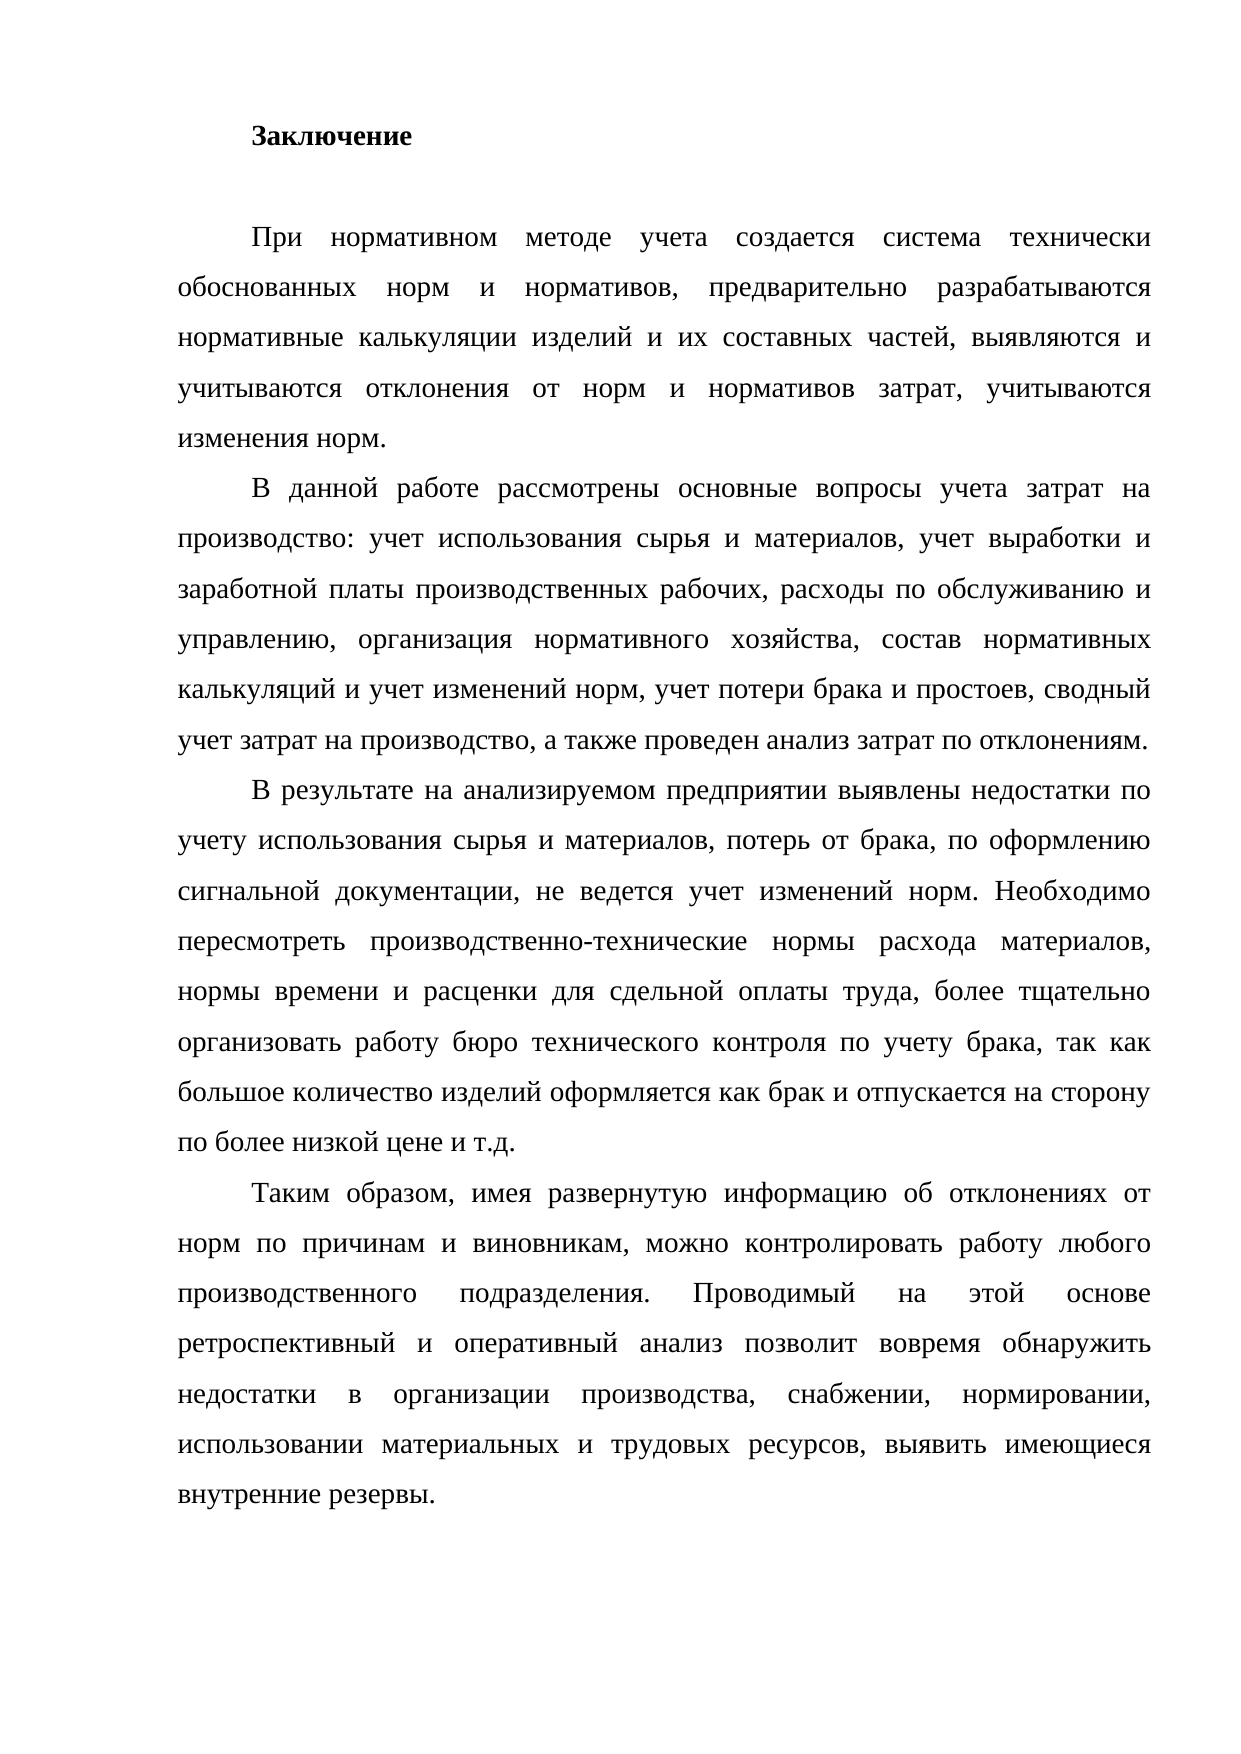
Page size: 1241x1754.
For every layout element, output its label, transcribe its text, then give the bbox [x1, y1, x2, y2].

text Таким образом, имея развернутую информацию об отклонениях от норм по причинам и виновникам, можно контролировать работу любого производственного подразделения. Проводимый на этой основе ретроспективный и оперативный анализ позволит вовремя обнаружить недостатки в организации производства, снабжении, нормировании, использовании материальных и трудовых ресурсов, выявить имеющиеся внутренние резервы. [177, 1175, 1152, 1510]
text В данной работе рассмотрены основные вопросы учета затрат на производство: учет использования сырья и материалов, учет выработки и заработной платы производственных рабочих, расходы по обслуживанию и управлению, организация нормативного хозяйства, состав нормативных калькуляций и учет изменений норм, учет потери брака и простоев, сводный учет затрат на производство, а также проведен анализ затрат по отклонениям. [177, 470, 1152, 755]
text При нормативном методе учета создается система технически обоснованных норм и нормативов, предварительно разрабатываются нормативные калькуляции изделий и их составных частей, выявляются и учитываются отклонения от норм и нормативов затрат, учитываются изменения норм. [177, 219, 1152, 453]
text В результате на анализируемом предприятии выявлены недостатки по учету использования сырья и материалов, потерь от брака, по оформлению сигнальной документации, не ведется учет изменений норм. Необходимо пересмотреть производственно-технические нормы расхода материалов, нормы времени и расценки для сдельной оплаты труда, более тщательно организовать работу бюро технического контроля по учету брака, так как большое количество изделий оформляется как брак и отпускается на сторону по более низкой цене и т.д. [177, 772, 1152, 1158]
text Заключение [177, 118, 1152, 152]
